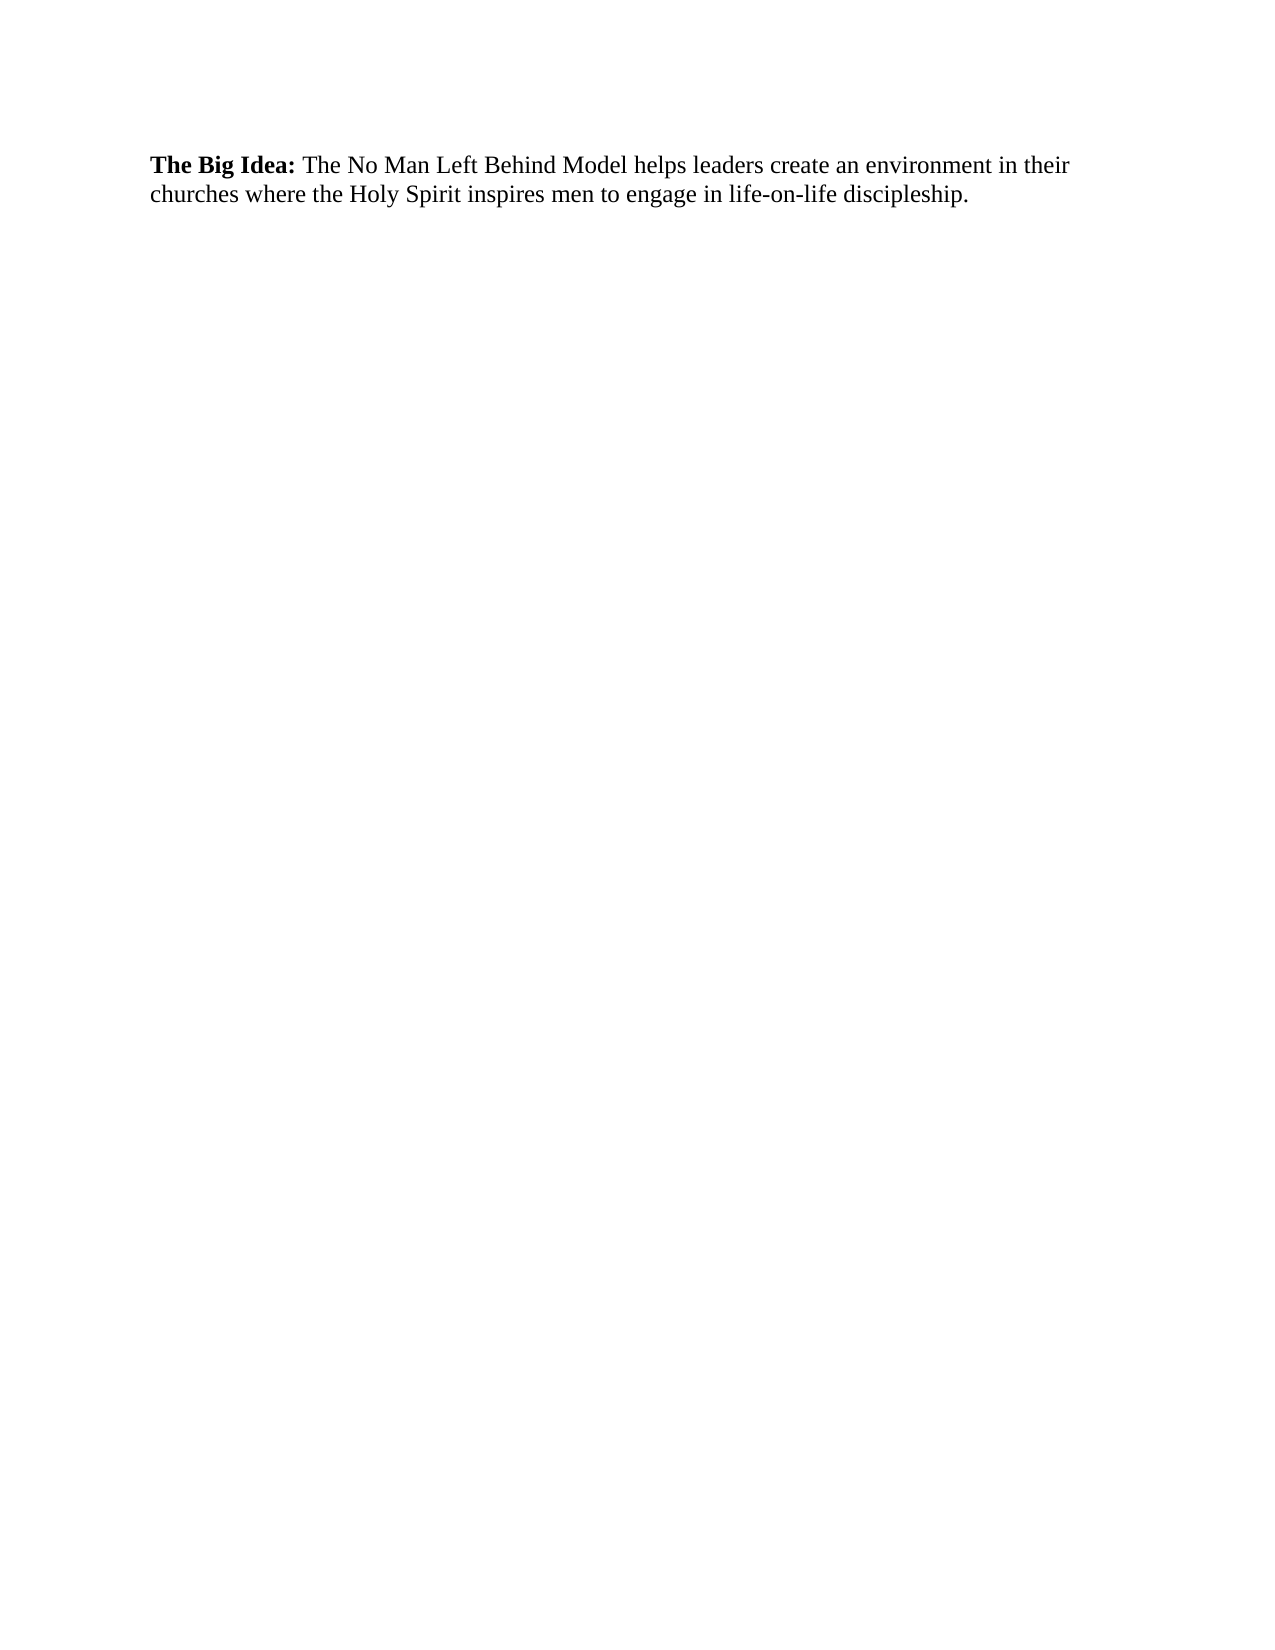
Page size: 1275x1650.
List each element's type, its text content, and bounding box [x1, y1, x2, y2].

text The Big Idea: The No Man Left Behind Model helps leaders create an environment in their churches where the Holy Spirit inspires men to engage in life-on-life discipleship. [150, 150, 1125, 207]
